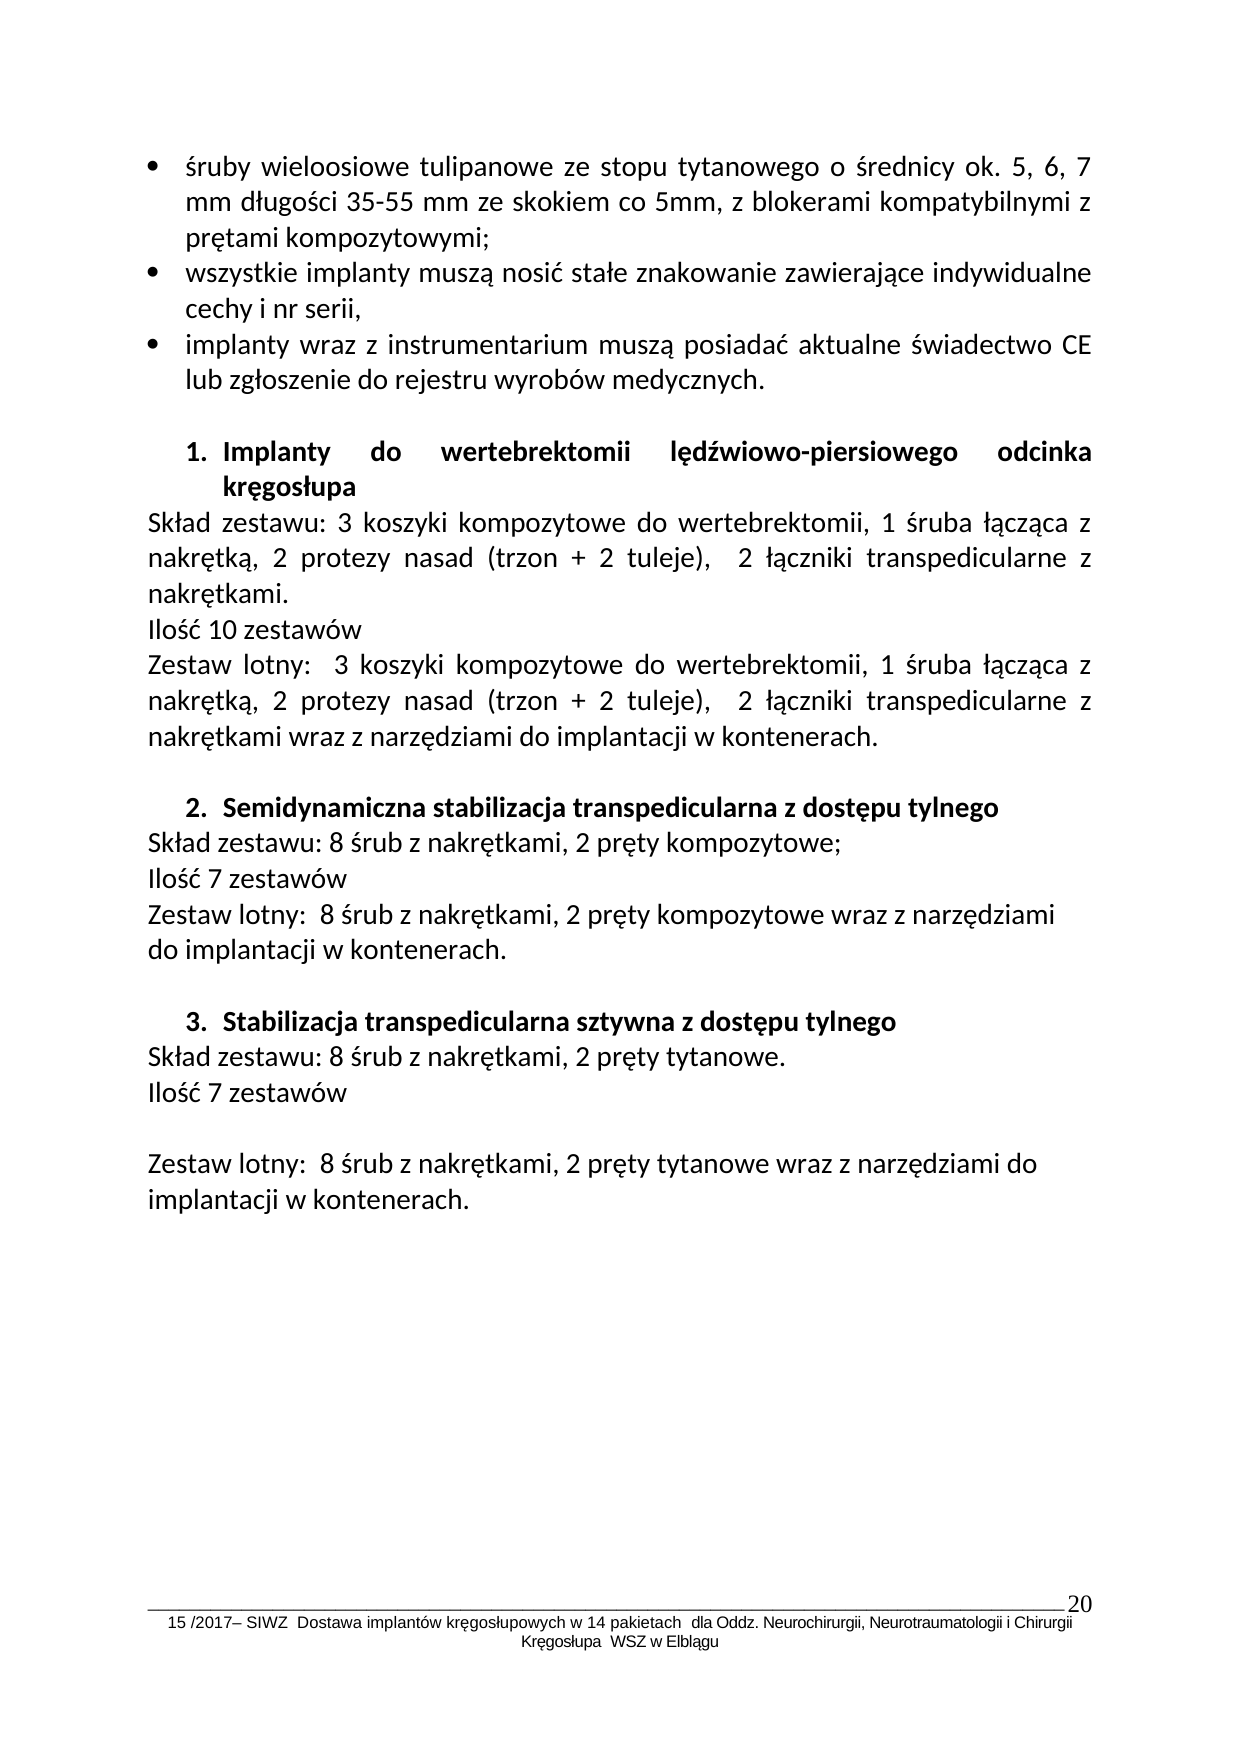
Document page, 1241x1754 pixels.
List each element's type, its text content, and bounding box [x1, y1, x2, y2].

text Zestaw lotny: 8 śrub z nakrętkami, 2 pręty kompozytowe wraz z narzędziami do implantacji w kontenerach. [148, 896, 1093, 967]
text Skład zestawu: 3 koszyki kompozytowe do wertebrektomii, 1 śruba łącząca z nakrętką, 2 protezy nasad (trzon + 2 tuleje), 2 łączniki transpedicularne z nakrętkami. [148, 504, 1093, 611]
text Skład zestawu: 8 śrub z nakrętkami, 2 pręty tytanowe. [148, 1038, 1093, 1074]
text Zestaw lotny: 8 śrub z nakrętkami, 2 pręty tytanowe wraz z narzędziami do implantacji w kontenerach. [148, 1145, 1093, 1216]
list śruby wieloosiowe tulipanowe ze stopu tytanowego o średnicy ok. 5, 6, 7 mm długości 35-55 mm ze skokiem co 5mm, z blokerami kompatybilnymi z prętami kompozytowymi; [148, 148, 1093, 254]
text Zestaw lotny: 3 koszyki kompozytowe do wertebrektomii, 1 śruba łącząca z nakrętką, 2 protezy nasad (trzon + 2 tuleje), 2 łączniki transpedicularne z nakrętkami wraz z narzędziami do implantacji w kontenerach. [148, 646, 1093, 753]
list wszystkie implanty muszą nosić stałe znakowanie zawierające indywidualne cechy i nr serii, [148, 254, 1093, 326]
text Ilość 7 zestawów [148, 1074, 1093, 1109]
text Ilość 10 zestawów [148, 611, 1093, 646]
text Skład zestawu: 8 śrub z nakrętkami, 2 pręty kompozytowe; [148, 824, 1093, 860]
list Stabilizacja transpedicularna sztywna z dostępu tylnego [185, 1003, 1093, 1038]
text Ilość 7 zestawów [148, 860, 1093, 896]
list Implanty do wertebrektomii lędźwiowo-piersiowego odcinka kręgosłupa [185, 433, 1093, 504]
list Semidynamiczna stabilizacja transpedicularna z dostępu tylnego [185, 789, 1093, 824]
list implanty wraz z instrumentarium muszą posiadać aktualne świadectwo CE lub zgłoszenie do rejestru wyrobów medycznych. [148, 326, 1093, 397]
